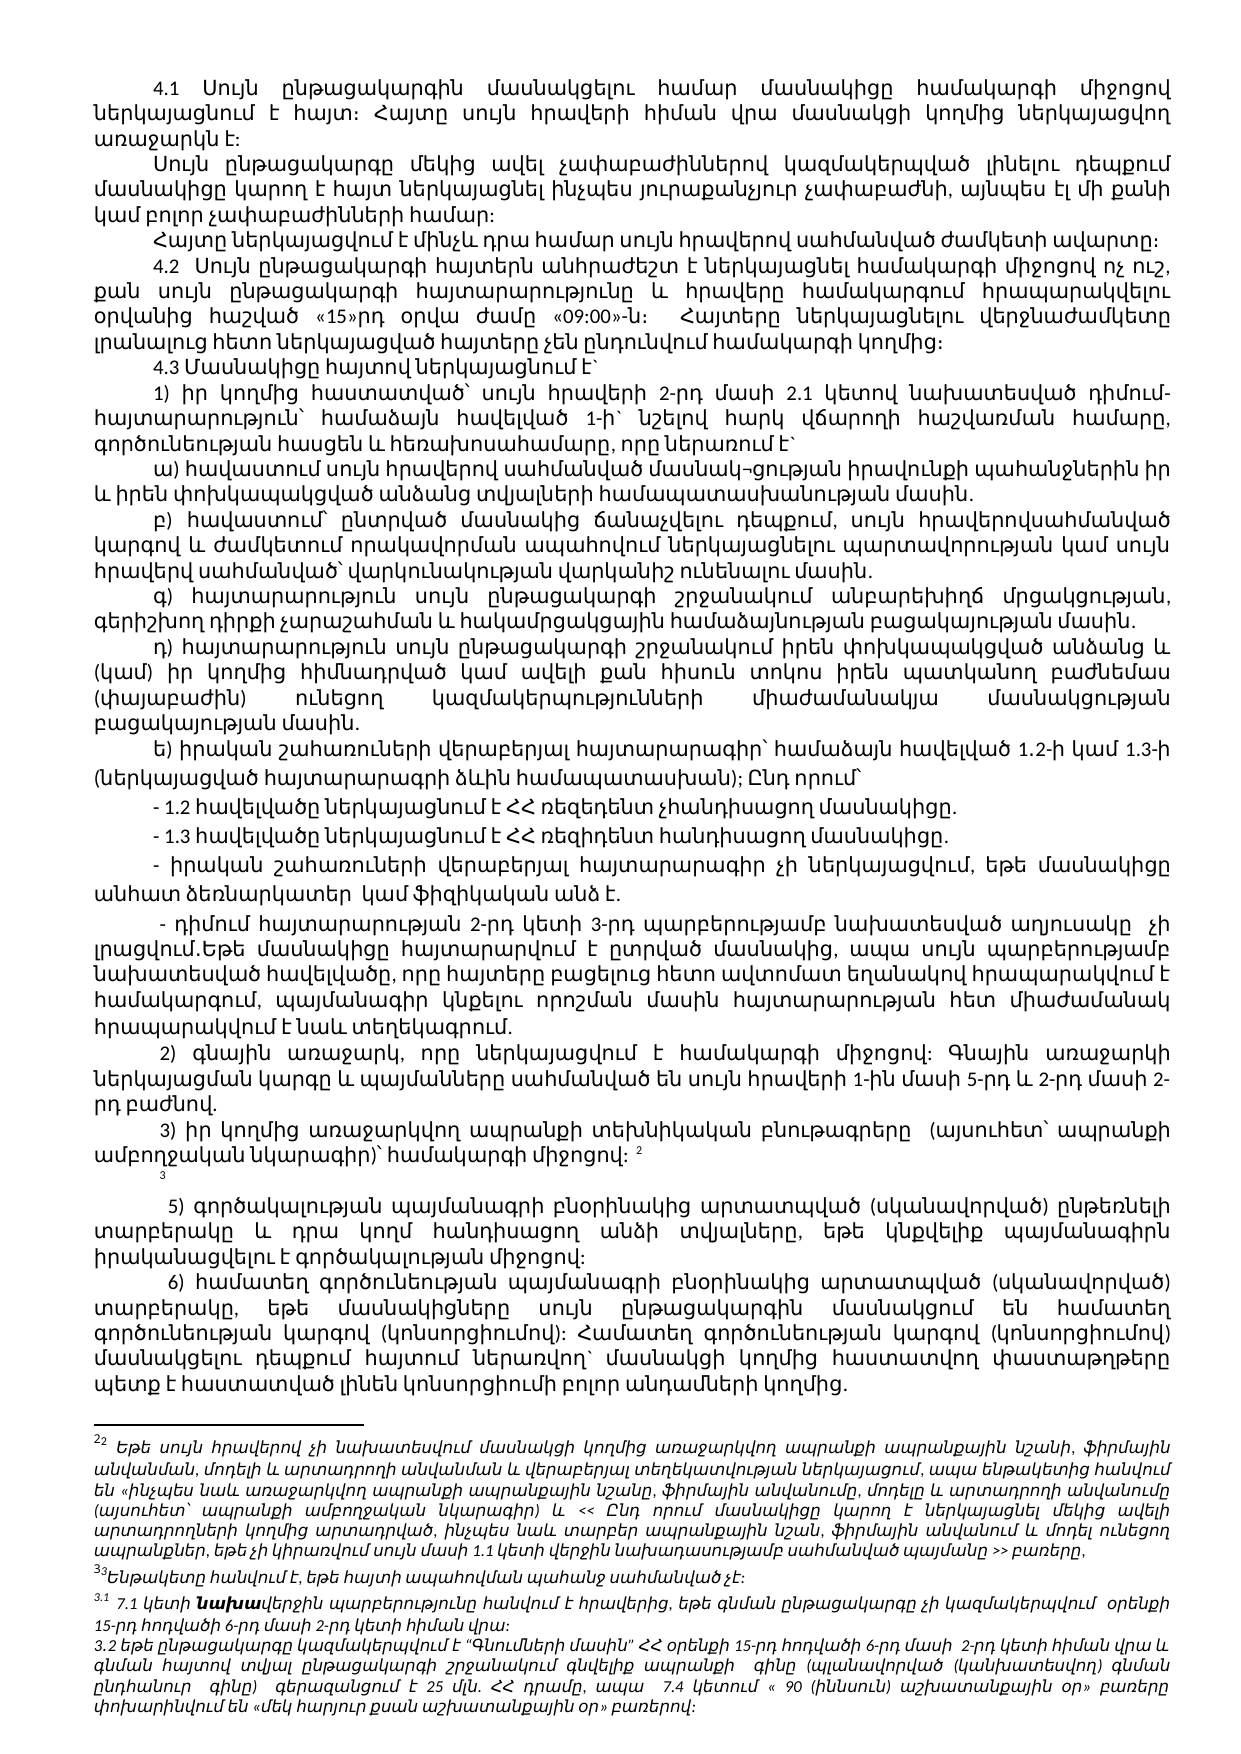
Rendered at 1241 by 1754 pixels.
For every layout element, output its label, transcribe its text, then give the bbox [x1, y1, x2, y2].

text 5) գործակալության պայմանագրի բնօրինակից արտատպված (սկանավորված) ընթեռնելի տարբերակը և դրա կողմ հանդիսացող անձի տվյալները, եթե կնքվելիք պայմանագիրն իրականացվելու է գործակալության միջոցով: [94, 1193, 1171, 1269]
text բ) հավաստում՝ ընտրված մասնակից ճանաչվելու դեպքում, սույն հրավերովսահմանված կարգով և ժամկետում որակավորման ապահովում ներկայացնելու պարտավորության կամ սույն հրավերվ սահմանված՝ վարկունակության վարկանիշ ունենալու մասին. [94, 507, 1171, 583]
text 2) գնային առաջարկ, որը ներկայացվում է համակարգի միջոցով: Գնային առաջարկի ներկայացման կարգը և պայմանները սահմանված են սույն հրավերի 1-ին մասի 5-րդ և 2-րդ մասի 2-րդ բաժնով. [94, 1041, 1171, 1117]
text Հայտը ներկայացվում է մինչև դրա համար սույն հրավերով սահմանված ժամկետի ավարտը։ [94, 227, 1171, 253]
text 4.3 Մասնակիցը հայտով ներկայացնում է` [94, 354, 1171, 380]
text - 1.2 հավելվածը ներկայացնում է ՀՀ ռեզեդենտ չհանդիսացող մասնակիցը. [94, 794, 1171, 819]
text 3 [94, 1168, 1171, 1193]
text - 1.3 հավելվածը ներկայացնում է ՀՀ ռեզիդենտ հանդիսացող մասնակիցը. [94, 823, 1171, 849]
text գ) հայտարարություն սույն ընթացակարգի շրջանակում անբարեխիղճ մրցակցության, գերիշխող դիրքի չարաշահման և հակամրցակցային համաձայնության բացակայության մասին. [94, 583, 1171, 634]
text ա) հավաստում սույն հրավերով սահմանված մասնակ¬ցության իրավունքի պահանջներին իր և իրեն փոխկապակցված անձանց տվյալների համապատասխանության մասին. [94, 456, 1171, 507]
text Սույն ընթացակարգը մեկից ավել չափաբաժիններով կազմակերպված լինելու դեպքում մասնակիցը կարող է հայտ ներկայացնել ինչպես յուրաքանչյուր չափաբաժնի, այնպես էլ մի քանի կամ բոլոր չափաբաժինների համար: [94, 151, 1171, 227]
text 3) իր կողմից առաջարկվող ապրանքի տեխնիկական բնութագրերը (այսուհետ՝ ապրանքի ամբողջական նկարագիր)՝ համակարգի միջոցով: 2 [94, 1117, 1171, 1168]
text 4.1 Սույն ընթացակարգին մասնակցելու համար մասնակիցը համակարգի միջոցով ներկայացնում է հայտ։ Հայտը սույն հրավերի հիման վրա մասնակցի կողմից ներկայացվող առաջարկն է: [94, 75, 1171, 151]
text 1) իր կողմից հաստատված՝ սույն հրավերի 2-րդ մասի 2.1 կետով նախատեսված դիմում-հայտարարություն՝ համաձայն հավելված 1-ի` նշելով հարկ վճարողի հաշվառման համարը, գործունեության հասցեն և հեռախոսահամարը, որը ներառում է` [94, 380, 1171, 456]
text դ) հայտարարություն սույն ընթացակարգի շրջանակում իրեն փոխկապակցված անձանց և (կամ) իր կողմից հիմնադրված կամ ավելի քան հիսուն տոկոս իրեն պատկանող բաժնեմաս (փայաբաժին) ունեցող կազմակերպությունների միաժամանակյա մասնակցության բացակայության մասին. [94, 634, 1171, 736]
text 4.2 Սույն ընթացակարգի հայտերն անհրաժեշտ է ներկայացնել համակարգի միջոցով ոչ ուշ, քան սույն ընթացակարգի հայտարարությունը և հրավերը համակարգում հրապարակվելու օրվանից հաշված «15»րդ օրվա ժամը «09:00»-ն։ Հայտերը ներկայացնելու վերջնաժամկետը լրանալուց հետո ներկայացված հայտերը չեն ընդունվում համակարգի կողմից։ [94, 253, 1171, 354]
text - իրական շահառուների վերաբերյալ հայտարարագիր չի ներկայացվում, եթե մասնակիցը անհատ ձեռնարկատեր կամ ֆիզիկական անձ է. [94, 852, 1171, 907]
text - դիմում հայտարարության 2-րդ կետի 3-րդ պարբերությամբ նախատեսված աղյուսակը չի լրացվում․Եթե մասնակիցը հայտարարվում է ըտրված մասնակից, ապա սույն պարբերությամբ նախատեսված հավելվածը, որը հայտերը բացելուց հետո ավտոմատ եղանակով հրապարակվում է համակարգում, պայմանագիր կնքելու որոշման մասին հայտարարության հետ միաժամանակ հրապարակվում է նաև տեղեկագրում. [94, 911, 1171, 1041]
text ե) իրական շահառուների վերաբերյալ հայտարարագիր՝ համաձայն հավելված 1․2-ի կամ 1.3-ի (ներկայացված հայտարարագրի ձևին համապատասխան); Ընդ որում՝ [94, 736, 1171, 790]
text 6) համատեղ գործունեության պայմանագրի բնօրինակից արտատպված (սկանավորված) տարբերակը, եթե մասնակիցները սույն ընթացակարգին մասնակցում են համատեղ գործունեության կարգով (կոնսորցիումով): Համատեղ գործունեության կարգով (կոնսորցիումով) մասնակցելու դեպքում հայտում ներառվող` մասնակցի կողմից հաստատվող փաստաթղթերը պետք է հաստատված լինեն կոնսորցիումի բոլոր անդամների կողմից. [94, 1269, 1171, 1396]
